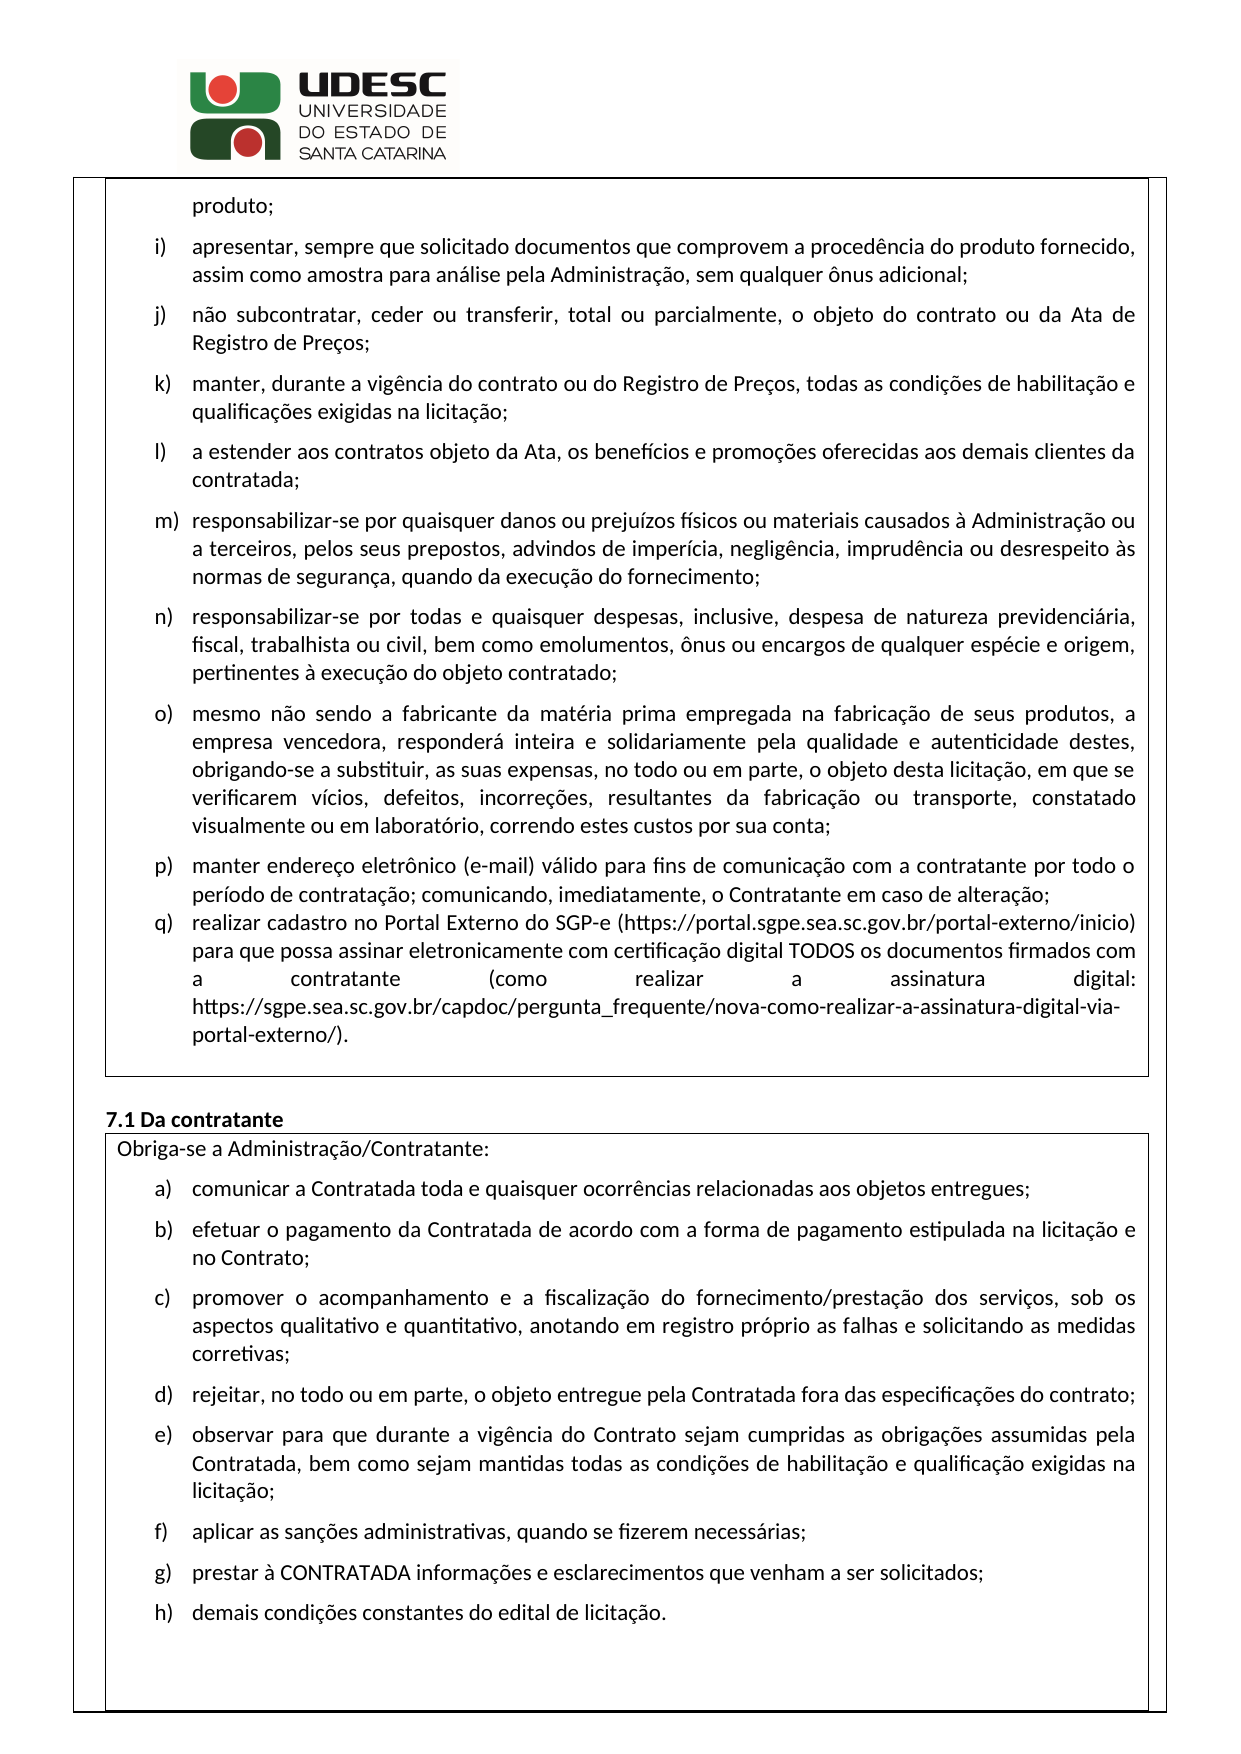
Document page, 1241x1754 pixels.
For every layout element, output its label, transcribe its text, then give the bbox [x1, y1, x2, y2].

picture [176, 59, 460, 174]
table_cell 7.1 Da contratada 7.1 Da contratante [74, 178, 1166, 1711]
